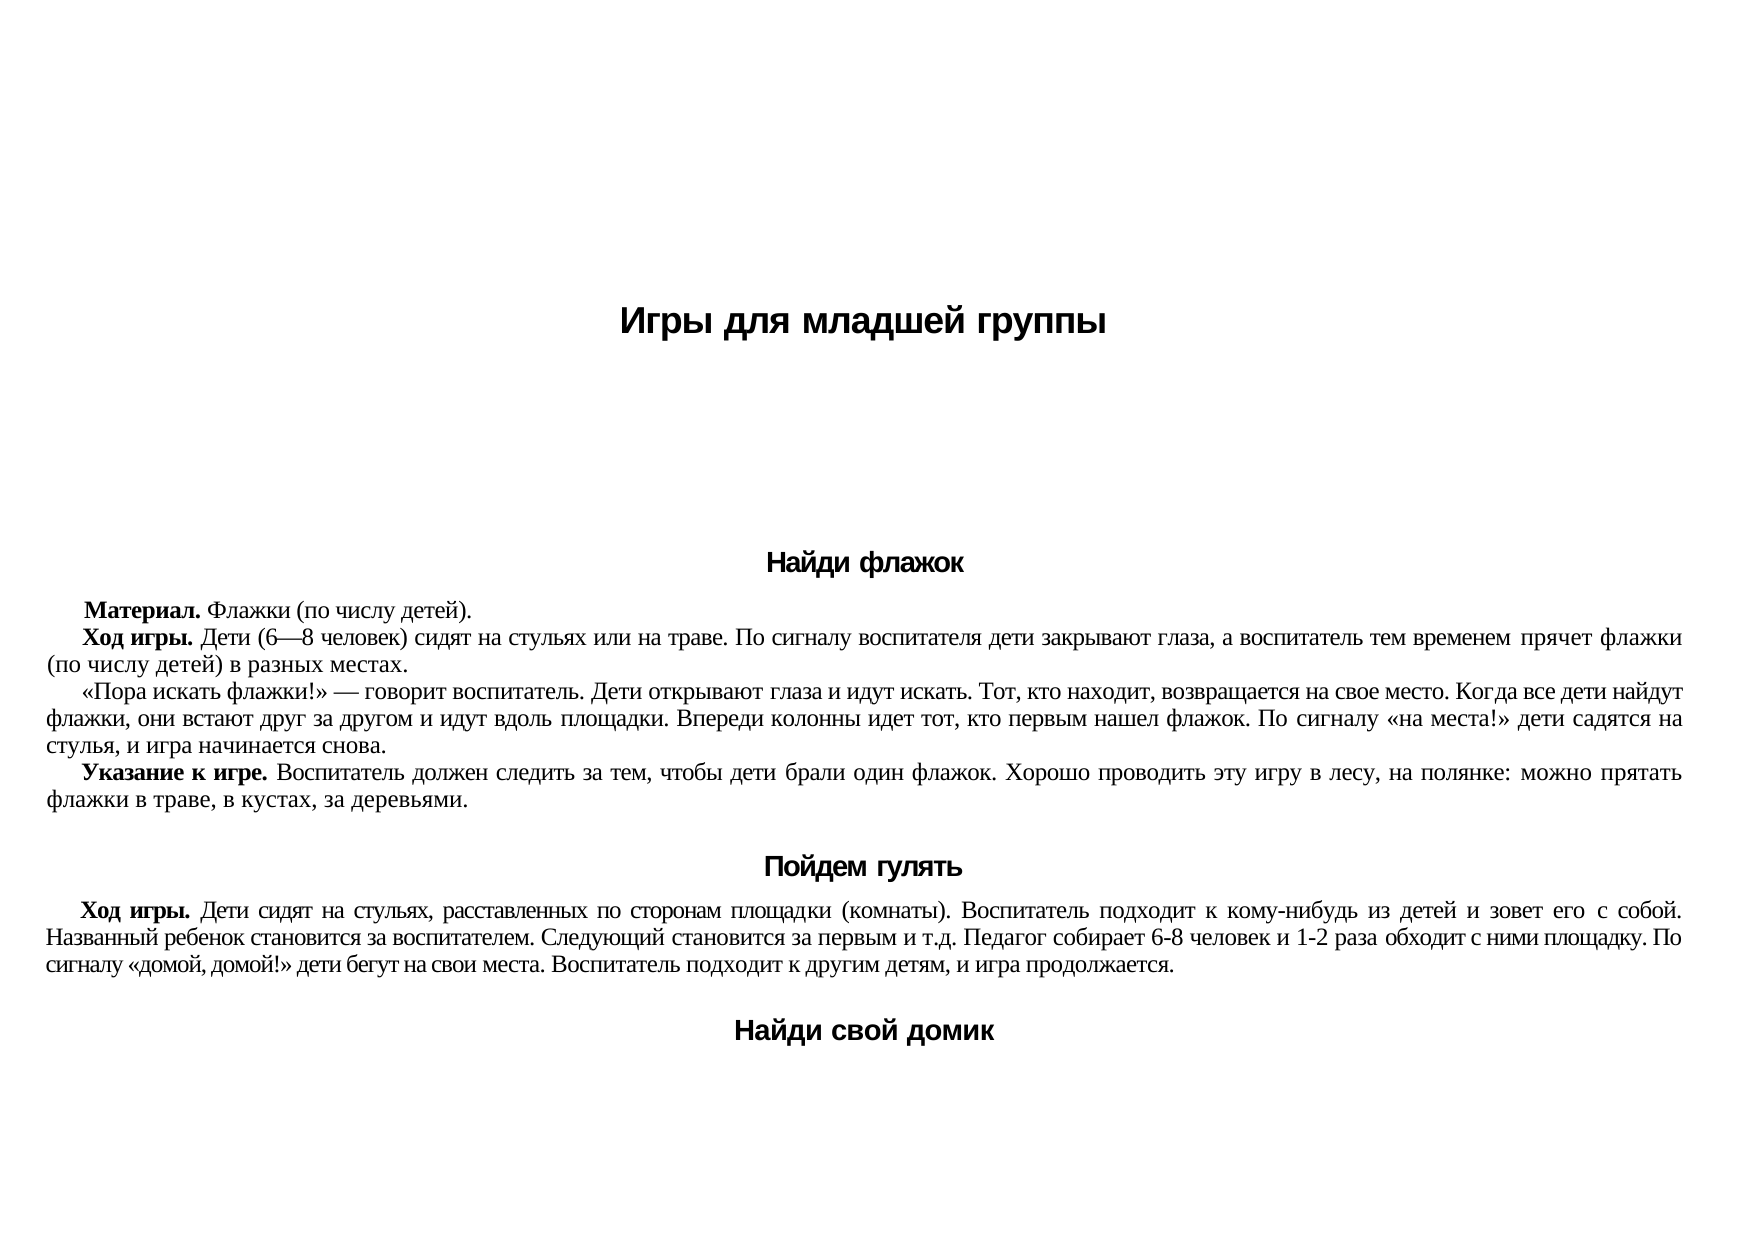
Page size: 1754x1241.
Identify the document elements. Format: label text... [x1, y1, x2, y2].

text Найди свой домик [45, 1013, 1683, 1046]
text Ход игры. Дети (6—8 человек) сидят на стульях или на траве. По сигналу воспитателя дети закрывают глаза, а воспитатель тем временем прячет флажки (по числу детей) в разных местах. [47, 624, 1683, 678]
text Игры для младшей группы [44, 303, 1683, 341]
text Указание к игре. Воспитатель должен следить за тем, чтобы дети брали один флажок. Хорошо проводить эту игру в лесу, на полянке: можно прятать флажки в траве, в кустах, за деревьями. [46, 759, 1682, 813]
text Найди флажок [48, 545, 1683, 578]
text Ход игры. Дети сидят на стульях, расставленных по сторонам площадки (комнаты). Воспитатель подходит к кому-нибудь из детей и зовет его с собой. Названный ребенок становится за воспитателем. Следующий становится за первым и т.д. Педагог собирает 6-8 человек и 1-2 раза обходит с ними площадку. По сигналу «домой, домой!» дети бегут на свои места. Воспитатель подходит к другим детям, и игра продолжается. [45, 897, 1682, 978]
text Материал. Флажки (по числу детей). [84, 597, 1683, 624]
text «Пора искать флажки!» — говорит воспитатель. Дети открывают глаза и идут искать. Тот, кто находит, возвращается на свое место. Когда все дети найдут флажки, они встают друг за другом и идут вдоль площадки. Впереди колонны идет тот, кто первым нашел флажок. По сигналу «на места!» дети садятся на стулья, и игра начинается снова. [46, 678, 1683, 759]
text Пойдем гулять [45, 849, 1683, 882]
